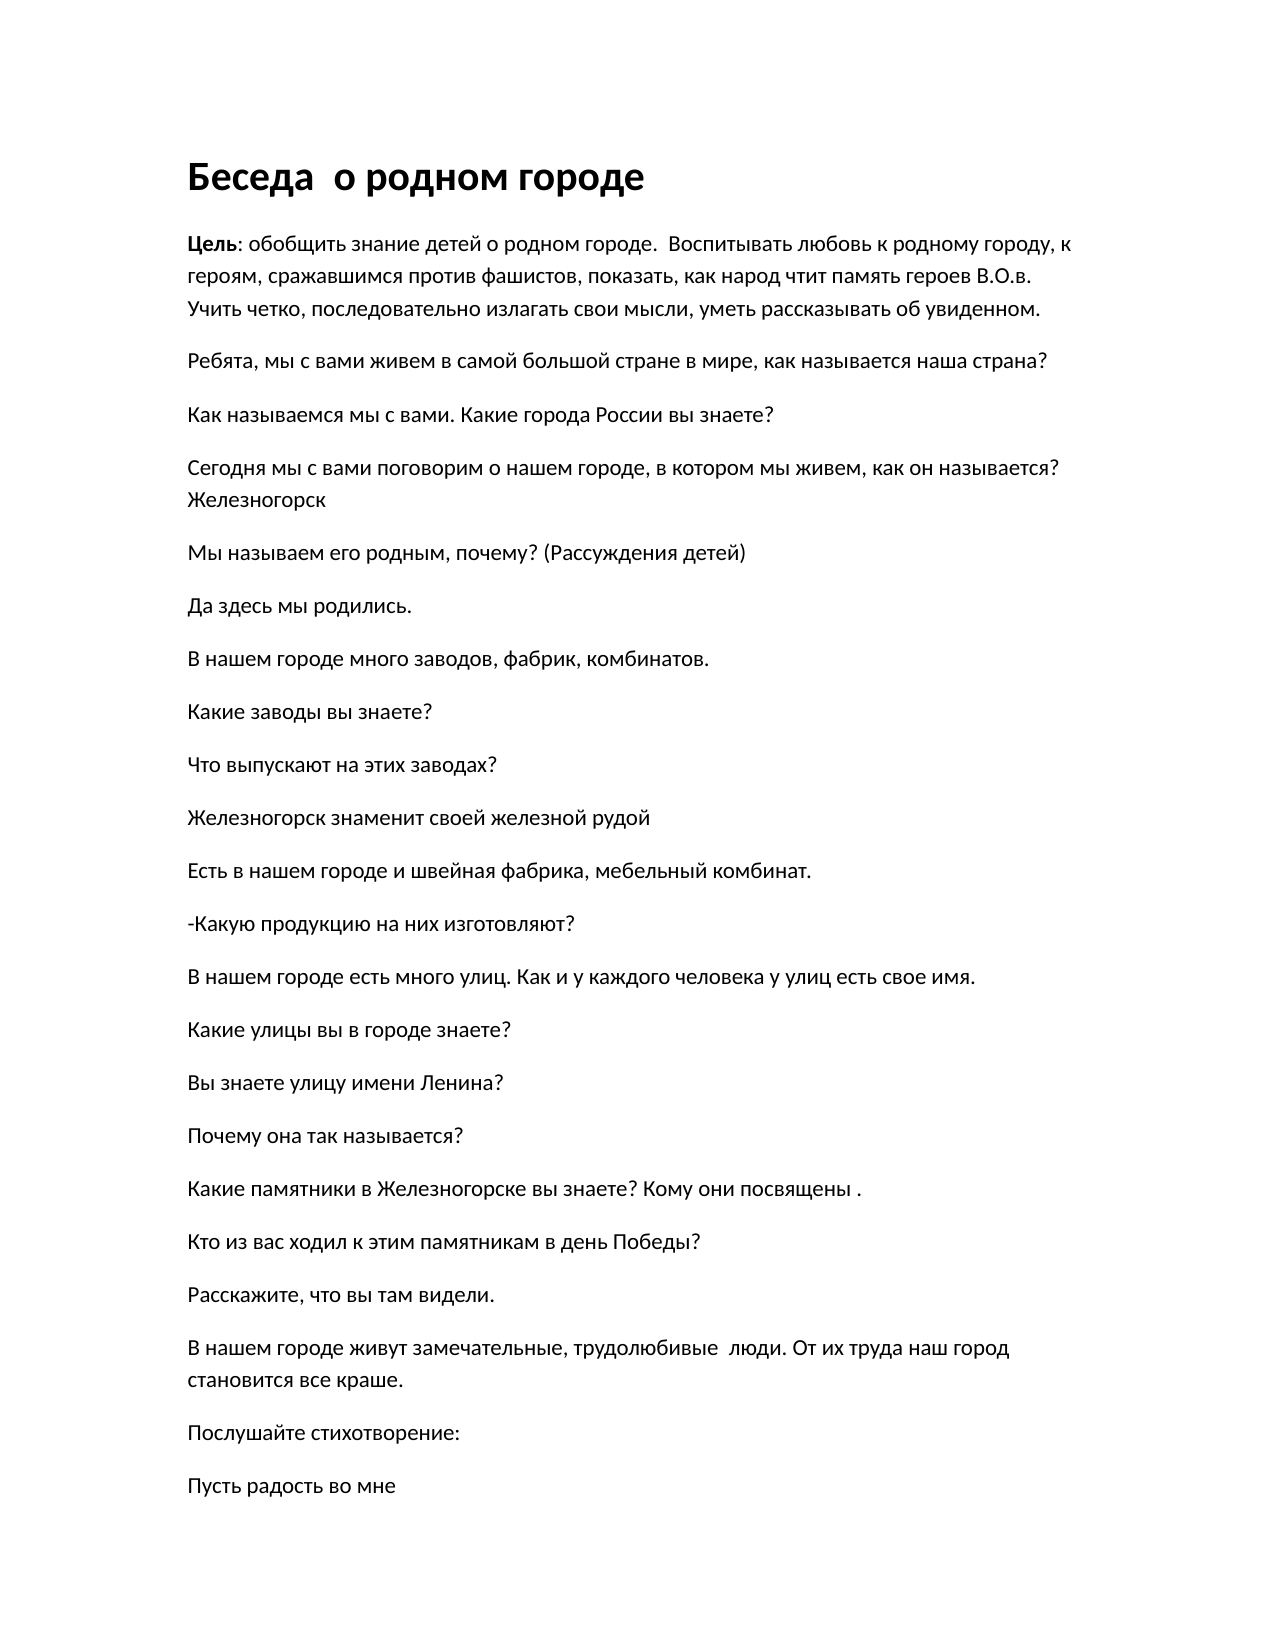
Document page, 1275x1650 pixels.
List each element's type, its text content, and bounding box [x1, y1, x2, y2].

text Вы знаете улицу имени Ленина? [187, 1068, 1087, 1096]
text Ребята, мы с вами живем в самой большой стране в мире, как называется наша страна? [187, 347, 1087, 375]
text Как называемся мы с вами. Какие города России вы знаете? [187, 400, 1087, 428]
text Послушайте стихотворение: [187, 1418, 1087, 1446]
text В нашем городе живут замечательные, трудолюбивые люди. От их труда наш город становится все краше. [187, 1333, 1087, 1393]
text Что выпускают на этих заводах? [187, 750, 1087, 778]
text Сегодня мы с вами поговорим о нашем городе, в котором мы живем, как он называется? Железногорск [187, 453, 1087, 513]
text В нашем городе есть много улиц. Как и у каждого человека у улиц есть свое имя. [187, 962, 1087, 990]
text Мы называем его родным, почему? (Рассуждения детей) [187, 538, 1087, 566]
text Расскажите, что вы там видели. [187, 1280, 1087, 1308]
text Цель: обобщить знание детей о родном городе. Воспитывать любовь к родному городу, к героям, сражавшимся против фашистов, показать, как народ чтит память героев В.О.в. Учить четко, последовательно излагать свои мысли, уметь рассказывать об увиденном. [187, 229, 1087, 322]
text Есть в нашем городе и швейная фабрика, мебельный комбинат. [187, 856, 1087, 884]
text Кто из вас ходил к этим памятникам в день Победы? [187, 1227, 1087, 1255]
text -Какую продукцию на них изготовляют? [187, 909, 1087, 937]
text Какие заводы вы знаете? [187, 697, 1087, 725]
text Беседа о родном городе [187, 150, 1087, 201]
text Железногорск знаменит своей железной рудой [187, 803, 1087, 831]
text Какие улицы вы в городе знаете? [187, 1015, 1087, 1043]
text В нашем городе много заводов, фабрик, комбинатов. [187, 644, 1087, 672]
text Какие памятники в Железногорске вы знаете? Кому они посвящены . [187, 1174, 1087, 1202]
text Почему она так называется? [187, 1121, 1087, 1149]
text Пусть радость во мне [187, 1471, 1087, 1499]
text Да здесь мы родились. [187, 591, 1087, 619]
